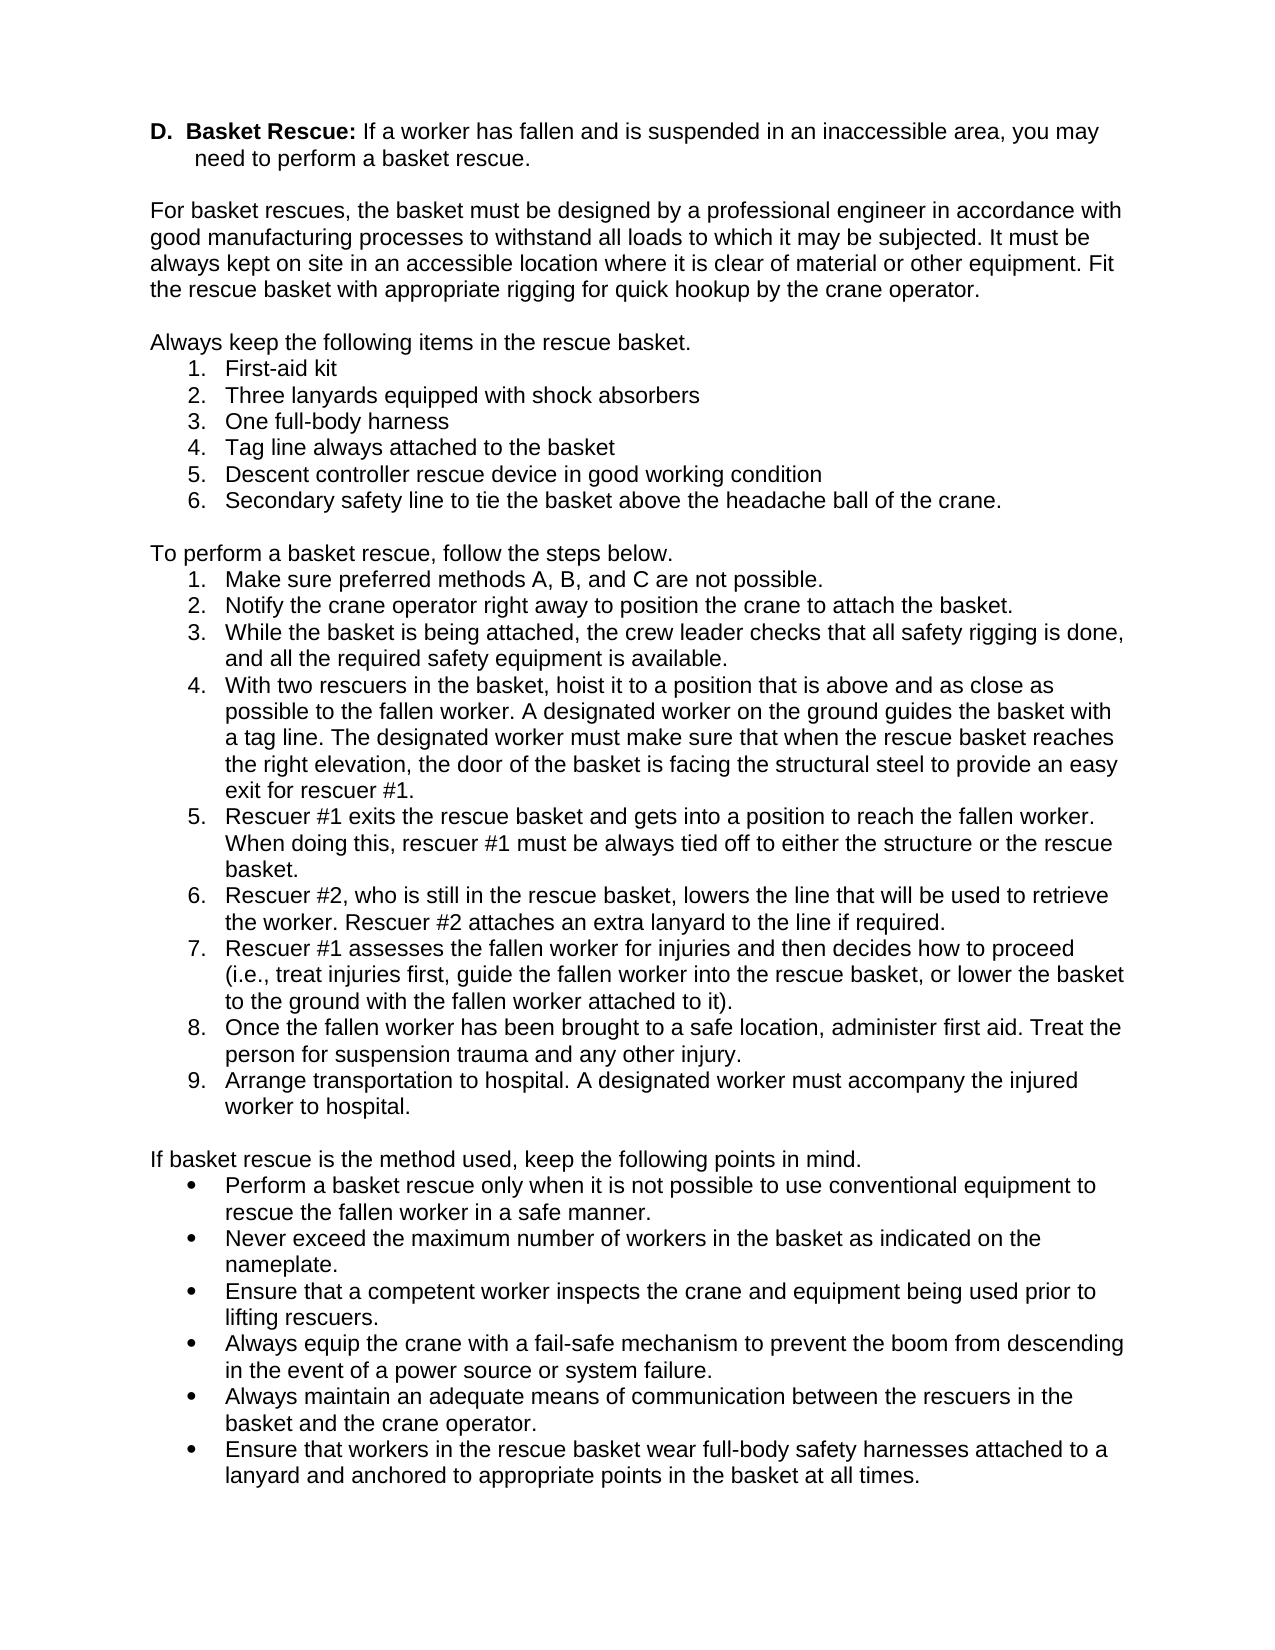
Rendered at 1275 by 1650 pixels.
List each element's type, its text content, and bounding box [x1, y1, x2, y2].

list Three lanyards equipped with shock absorbers [187, 382, 1125, 408]
list Ensure that workers in the rescue basket wear full-body safety harnesses attached to a lanyard and anchored to appropriate points in the basket at all times. [187, 1436, 1125, 1488]
text D. Basket Rescue: If a worker has fallen and is suspended in an inaccessible area, you may need to perform a basket rescue. [150, 118, 1125, 171]
list Rescuer #2, who is still in the rescue basket, lowers the line that will be used to retrieve the worker. Rescuer #2 attaches an extra lanyard to the line if required. [187, 882, 1125, 935]
list Never exceed the maximum number of workers in the basket as indicated on the nameplate. [187, 1225, 1125, 1278]
list Always equip the crane with a fail-safe mechanism to prevent the boom from descending in the event of a power source or system failure. [187, 1330, 1125, 1383]
list Rescuer #1 exits the rescue basket and gets into a position to reach the fallen worker. When doing this, rescuer #1 must be always tied off to either the structure or the rescue basket. [187, 803, 1125, 882]
list Always maintain an adequate means of communication between the rescuers in the basket and the crane operator. [187, 1383, 1125, 1436]
list Secondary safety line to tie the basket above the headache ball of the crane. [187, 487, 1125, 513]
list With two rescuers in the basket, hoist it to a position that is above and as close as possible to the fallen worker. A designated worker on the ground guides the basket with a tag line. The designated worker must make sure that when the rescue basket reaches the right elevation, the door of the basket is facing the structural steel to provide an easy exit for rescuer #1. [187, 672, 1125, 803]
list Make sure preferred methods A, B, and C are not possible. [187, 566, 1125, 592]
list One full-body harness [187, 408, 1125, 434]
text Always keep the following items in the rescue basket. [150, 329, 1125, 355]
text For basket rescues, the basket must be designed by a professional engineer in accordance with good manufacturing processes to withstand all loads to which it may be subjected. It must be always kept on site in an accessible location where it is clear of material or other equipment. Fit the rescue basket with appropriate rigging for quick hookup by the crane operator. [150, 197, 1125, 303]
list Ensure that a competent worker inspects the crane and equipment being used prior to lifting rescuers. [187, 1278, 1125, 1330]
list First-aid kit [187, 355, 1125, 382]
text If basket rescue is the method used, keep the following points in mind. [150, 1146, 1125, 1172]
list Arrange transportation to hospital. A designated worker must accompany the injured worker to hospital. [187, 1067, 1125, 1119]
list While the basket is being attached, the crew leader checks that all safety rigging is done, and all the required safety equipment is available. [187, 619, 1125, 672]
list Tag line always attached to the basket [187, 434, 1125, 461]
list Descent controller rescue device in good working condition [187, 461, 1125, 487]
list Once the fallen worker has been brought to a safe location, administer first aid. Treat the person for suspension trauma and any other injury. [187, 1014, 1125, 1067]
text To perform a basket rescue, follow the steps below. [150, 540, 1125, 566]
list Perform a basket rescue only when it is not possible to use conventional equipment to rescue the fallen worker in a safe manner. [187, 1172, 1125, 1225]
list Notify the crane operator right away to position the crane to attach the basket. [187, 592, 1125, 619]
list Rescuer #1 assesses the fallen worker for injuries and then decides how to proceed (i.e., treat injuries first, guide the fallen worker into the rescue basket, or lower the basket to the ground with the fallen worker attached to it). [187, 935, 1125, 1014]
